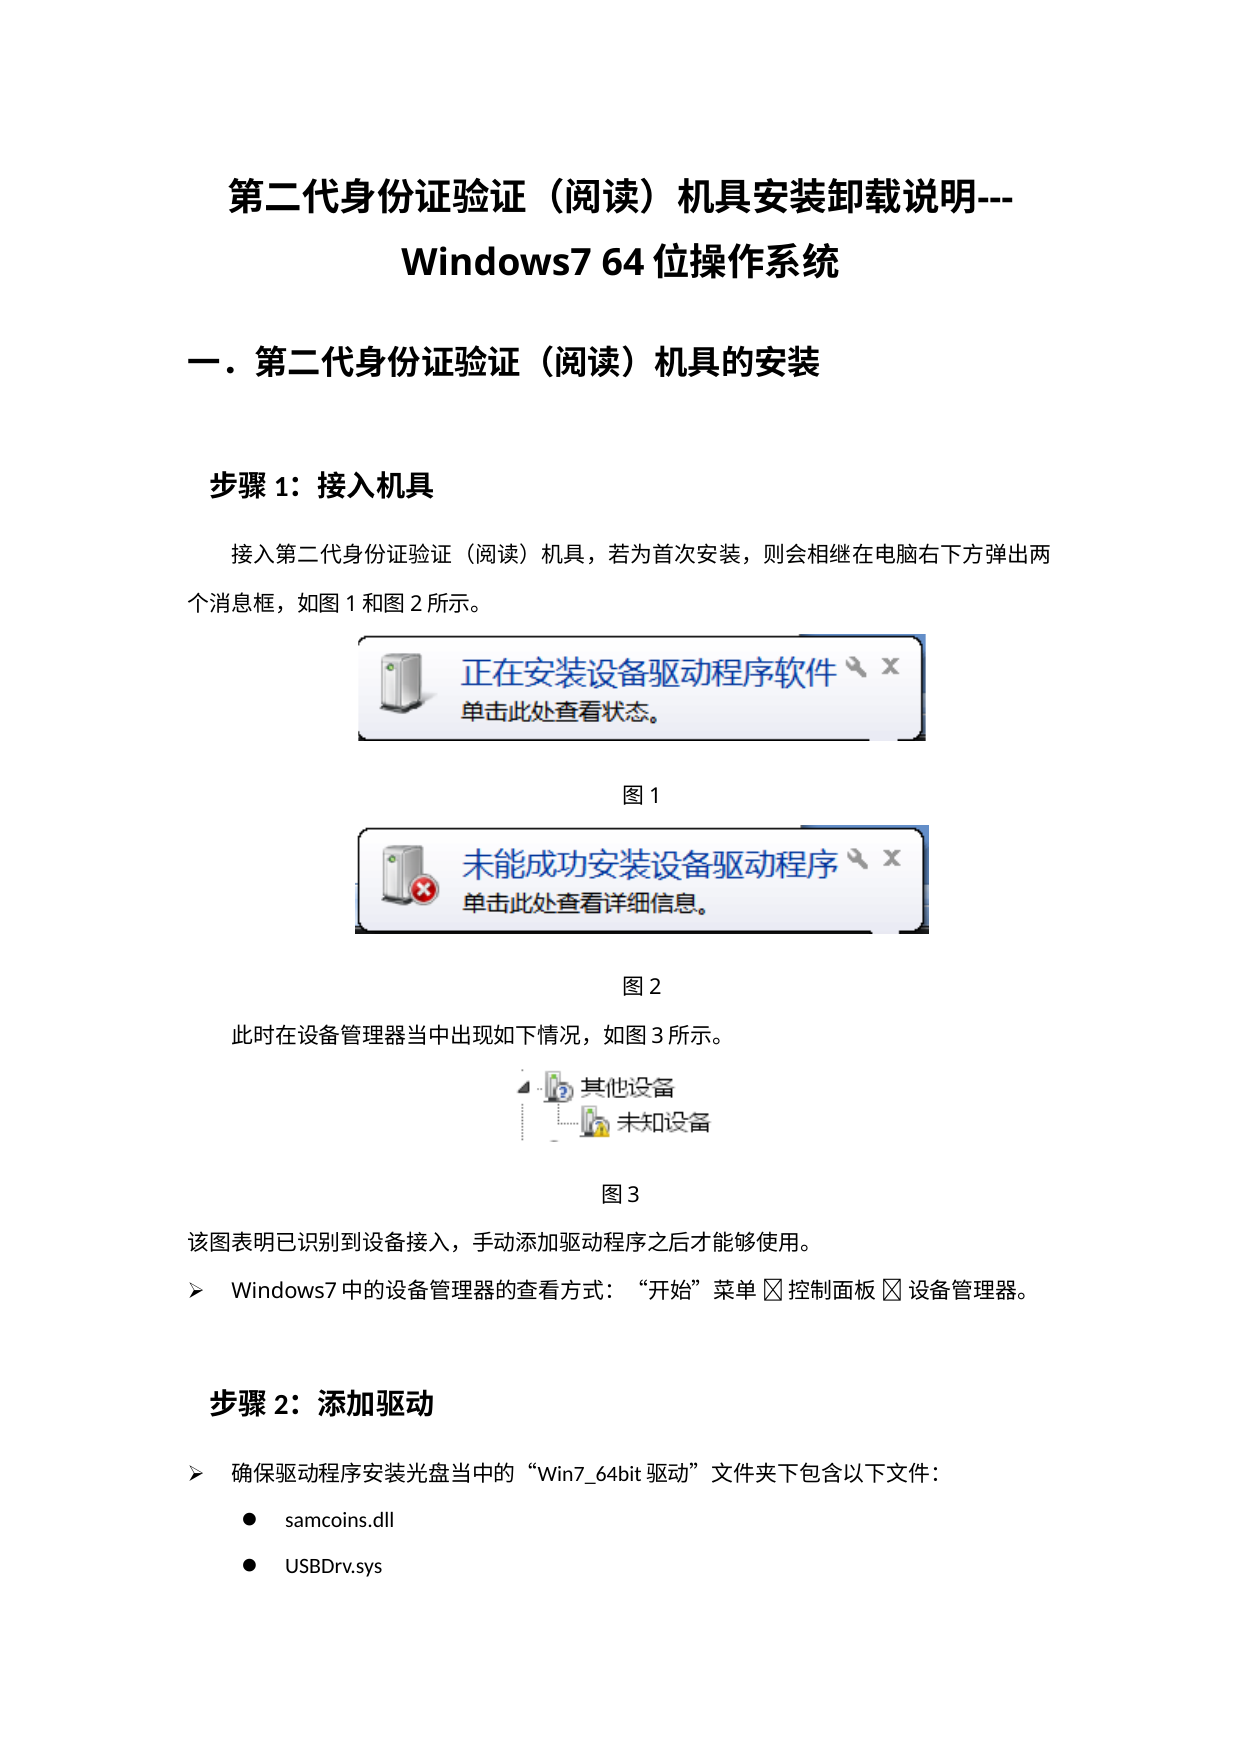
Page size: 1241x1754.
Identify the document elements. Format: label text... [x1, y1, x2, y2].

text 步骤1：接入机具 [209, 451, 1053, 516]
picture [355, 825, 929, 934]
text 图1 [187, 777, 1053, 810]
text 图2 [187, 969, 1053, 1002]
list 确保驱动程序安装光盘当中的“Win7_64bit驱动”文件夹下包含以下文件： [187, 1455, 1053, 1488]
text 此时在设备管理器当中出现如下情况，如图3所示。 [187, 1017, 1053, 1050]
text 该图表明已识别到设备接入，手动添加驱动程序之后才能够使用。 [187, 1225, 1053, 1257]
picture [470, 1065, 770, 1142]
list Windows7中的设备管理器的查看方式：“开始”菜单 控制面板 设备管理器。 [187, 1273, 1053, 1306]
list USBDrv.sys [241, 1549, 1053, 1582]
text 第二代身份证验证（阅读）机具安装卸载说明---Windows7 64位操作系统 [187, 162, 1053, 292]
text 步骤2：添加驱动 [209, 1369, 1053, 1434]
subtitle 一．第二代身份证验证（阅读）机具的安装 [187, 327, 1053, 392]
text 图3 [187, 1177, 1053, 1209]
picture [358, 634, 926, 741]
text 接入第二代身份证验证（阅读）机具，若为首次安装，则会相继在电脑右下方弹出两个消息框，如图1和图2所示。 [187, 537, 1053, 618]
list samcoins.dll [241, 1503, 1053, 1536]
